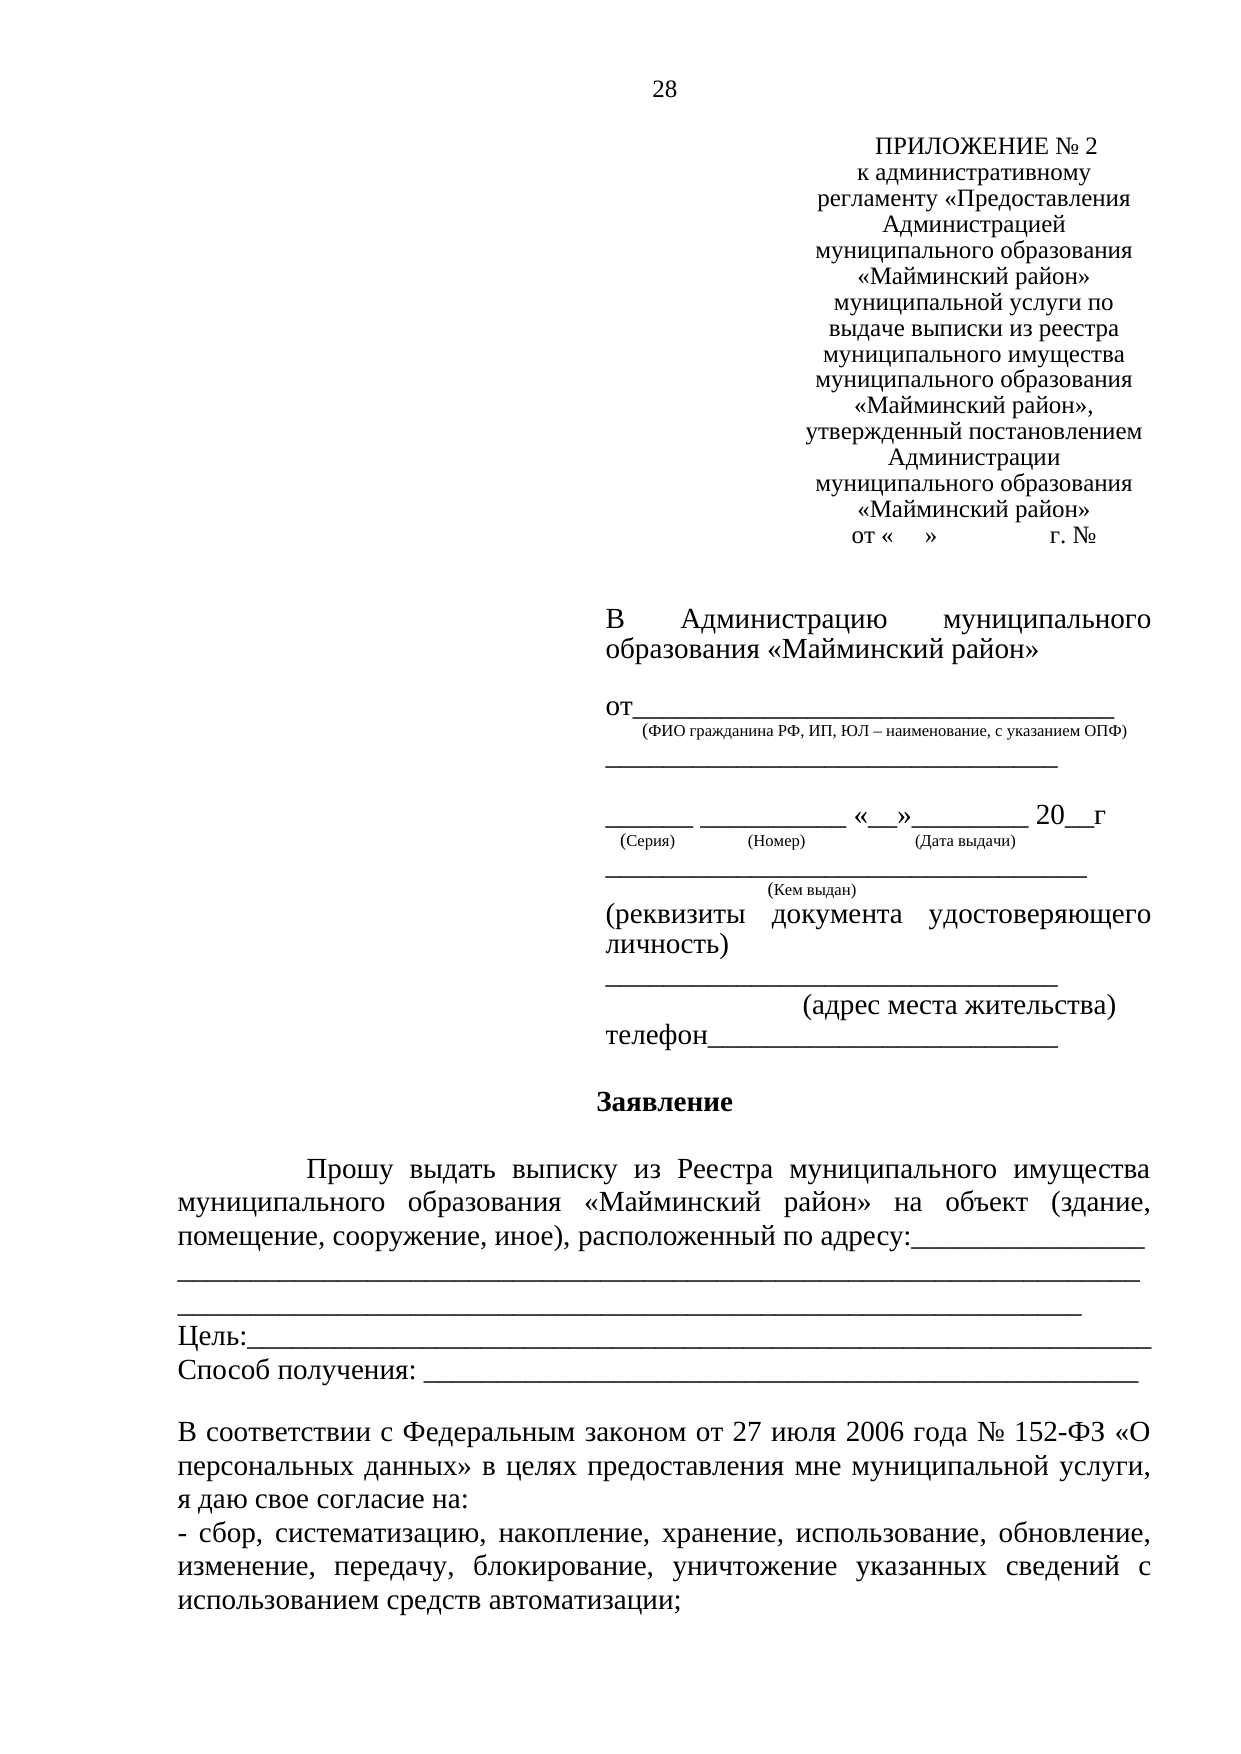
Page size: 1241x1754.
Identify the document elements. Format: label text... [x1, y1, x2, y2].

text ПРИЛОЖЕНИЕ № 2 [177, 131, 1152, 160]
text В соответствии с Федеральным законом от 27 июля 2006 года № 152-ФЗ «О персональных данных» в целях предоставления мне муниципальной услуги, я даю свое согласие на: [177, 1414, 1152, 1515]
text Прошу выдать выписку из Реестра муниципального имущества муниципального образования «Майминский район» на объект (здание, помещение, сооружение, иное), расположенный по адресу:________________________________________________________________________________________________________________________________________________ [177, 1151, 1152, 1318]
text Цель:______________________________________________________________ [177, 1318, 1152, 1352]
text от_________________________________ [605, 691, 1152, 721]
text _________________________________ [605, 850, 1152, 880]
text (Кем выдан) [753, 880, 1152, 899]
text от « » г. № [796, 523, 1152, 549]
text _______________________________ [605, 740, 1152, 771]
text (адрес места жительства) [605, 990, 1152, 1020]
text Способ получения: _________________________________________________ [177, 1352, 1152, 1386]
text (ФИО гражданина РФ, ИП, ЮЛ – наименование, с указанием ОПФ) [605, 721, 1152, 740]
text (реквизиты документа удостоверяющего личность) [605, 899, 1152, 960]
text - сбор, систематизацию, накопление, хранение, использование, обновление, изменение, передачу, блокирование, уничтожение указанных сведений с использованием средств автоматизации; [177, 1515, 1152, 1616]
text ______ __________ «__»________ 20__г [605, 801, 1152, 831]
text (Серия) (Номер) (Дата выдачи) [605, 831, 1152, 850]
text _______________________________ [605, 960, 1152, 990]
text В Администрацию муниципального образования «Майминский район» [605, 605, 1152, 665]
text Заявление [177, 1084, 1152, 1117]
text к административному регламенту «Предоставления Администрацией муниципального образования «Майминский район» муниципальной услуги по выдаче выписки из реестра муниципального имущества муниципального образования «Майминский район», утвержденный постановлением Администрации муниципального образования «Майминский район» [796, 160, 1152, 523]
text телефон________________________ [605, 1020, 1152, 1050]
